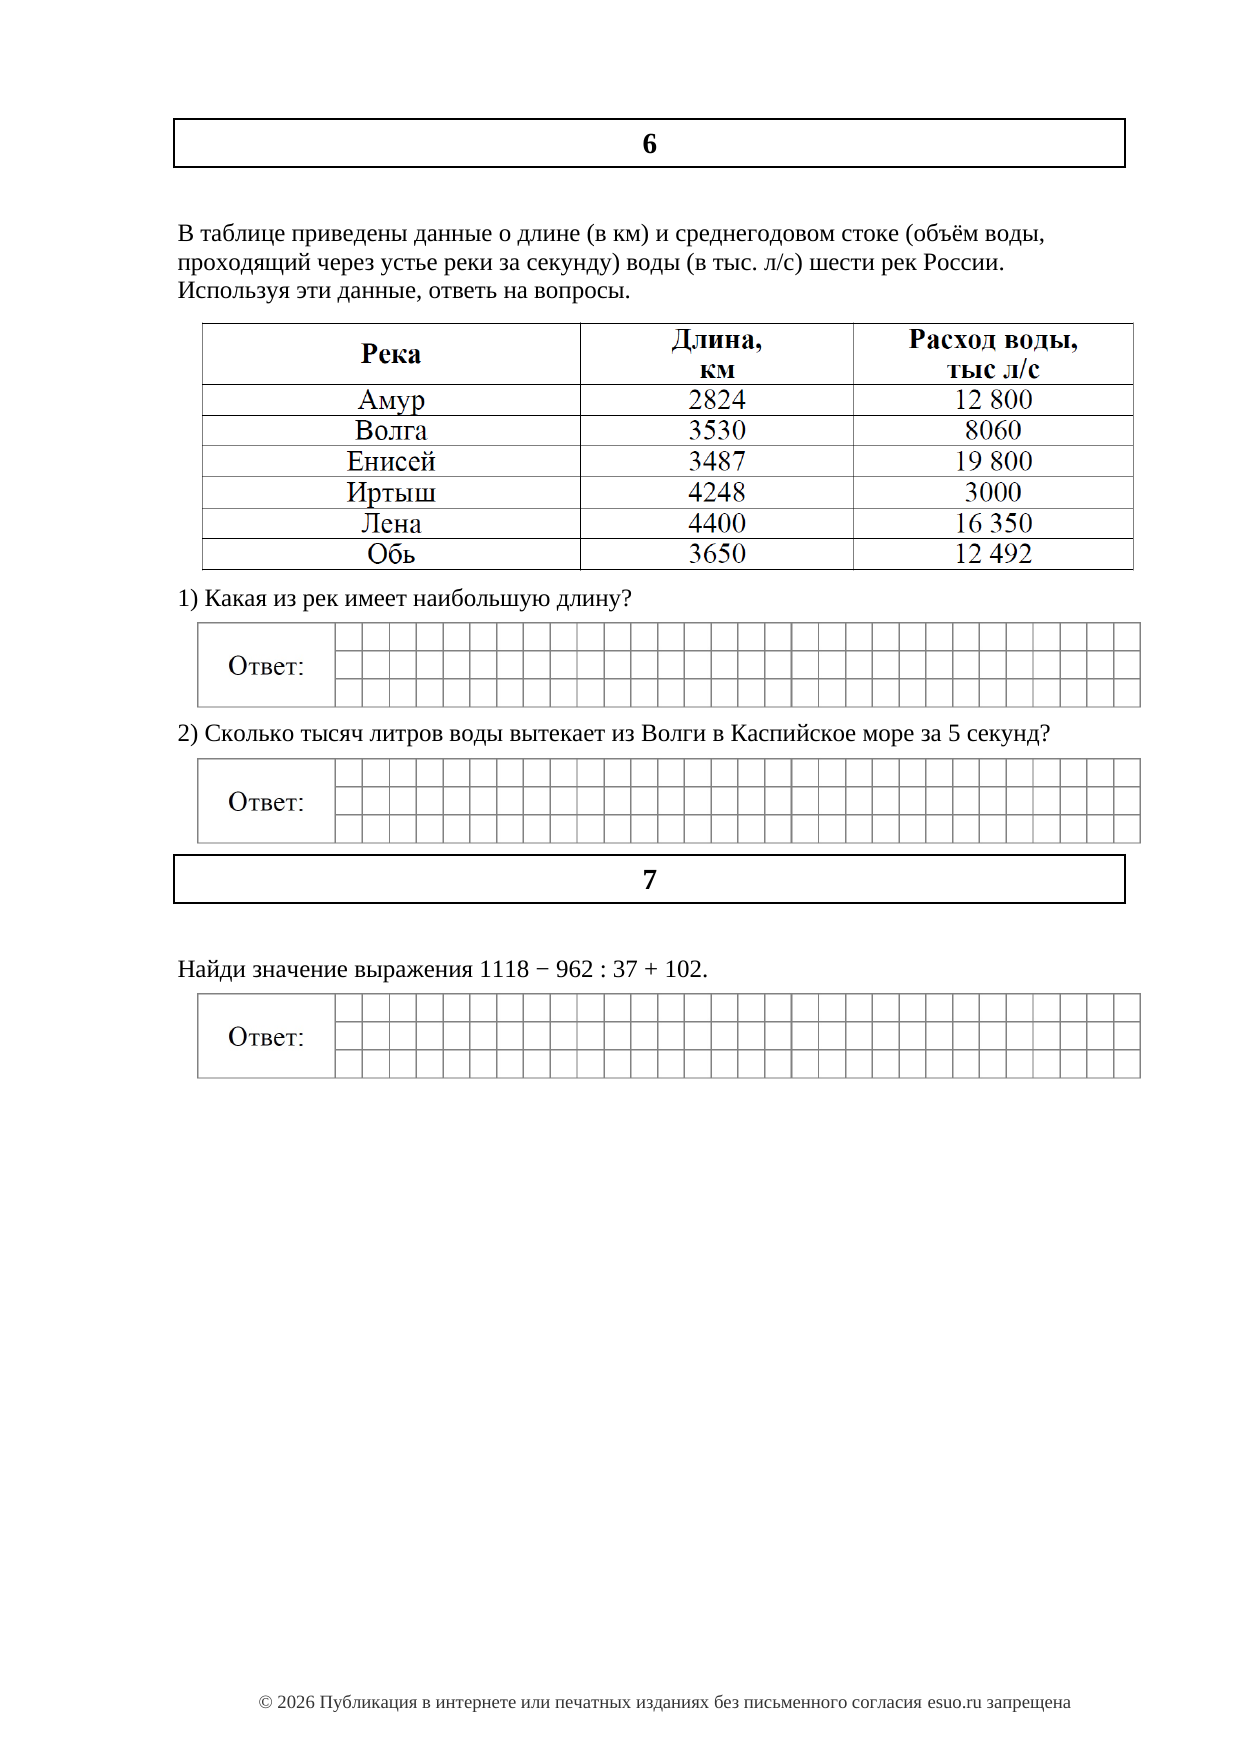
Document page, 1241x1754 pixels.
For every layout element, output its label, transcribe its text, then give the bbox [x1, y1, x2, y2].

picture [196, 757, 1142, 844]
text Найди значение выражения 1118 − 962 : 37 + 102. [177, 954, 1122, 982]
picture [196, 314, 1142, 573]
subtitle 6 [175, 120, 1124, 166]
picture [196, 992, 1142, 1079]
text 1) Какая из рек имеет наибольшую длину? [177, 583, 1122, 612]
text В таблице приведены данные о длине (в км) и среднегодовом стоке (объём воды, проходящий через устье реки за секунду) воды (в тыс. л/с) шести рек России. Используя эти данные, ответь на вопросы. [177, 218, 1122, 304]
subtitle 7 [175, 856, 1124, 902]
picture [196, 622, 1142, 708]
text 2) Сколько тысяч литров воды вытекает из Волги в Каспийское море за 5 секунд? [177, 718, 1122, 747]
